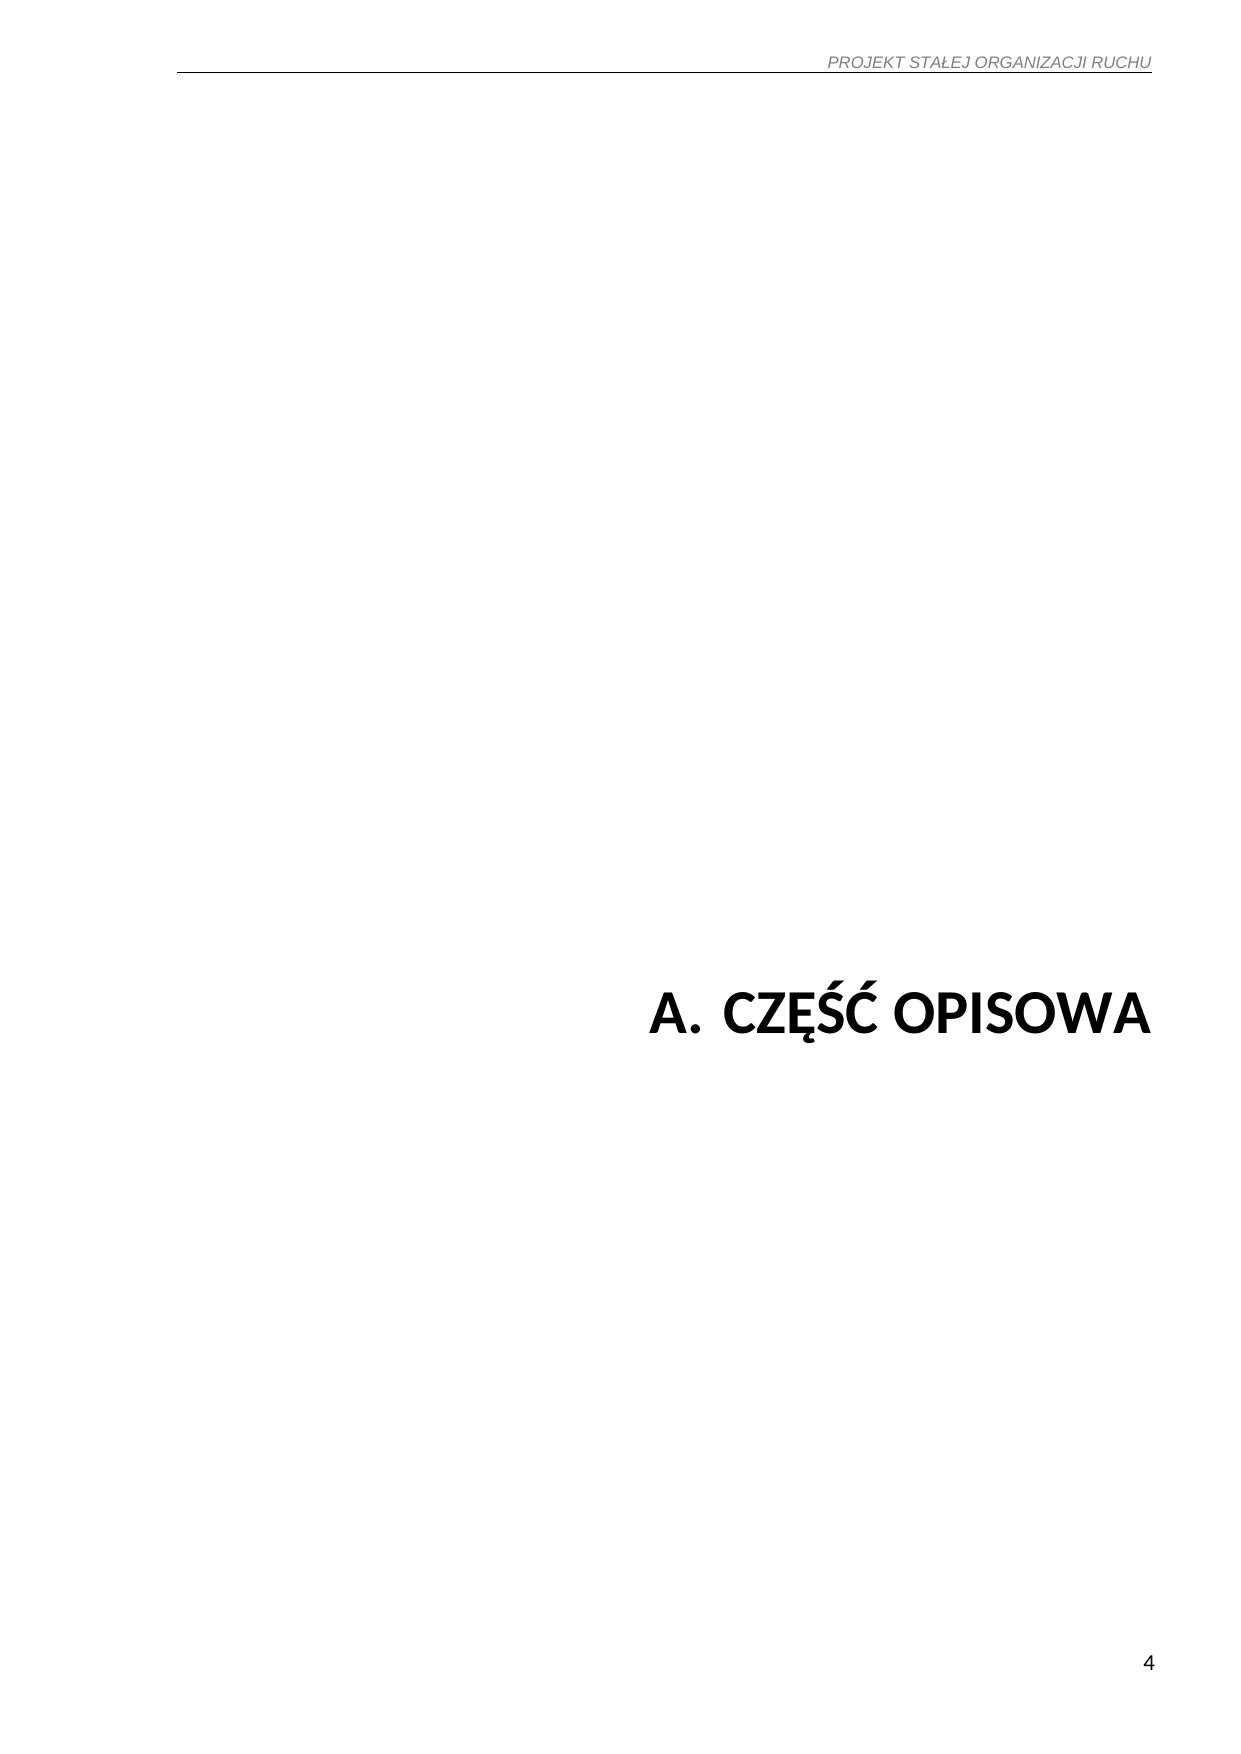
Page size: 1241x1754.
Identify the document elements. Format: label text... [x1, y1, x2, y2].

subtitle CZĘŚĆ OPISOWA [177, 973, 1152, 1049]
